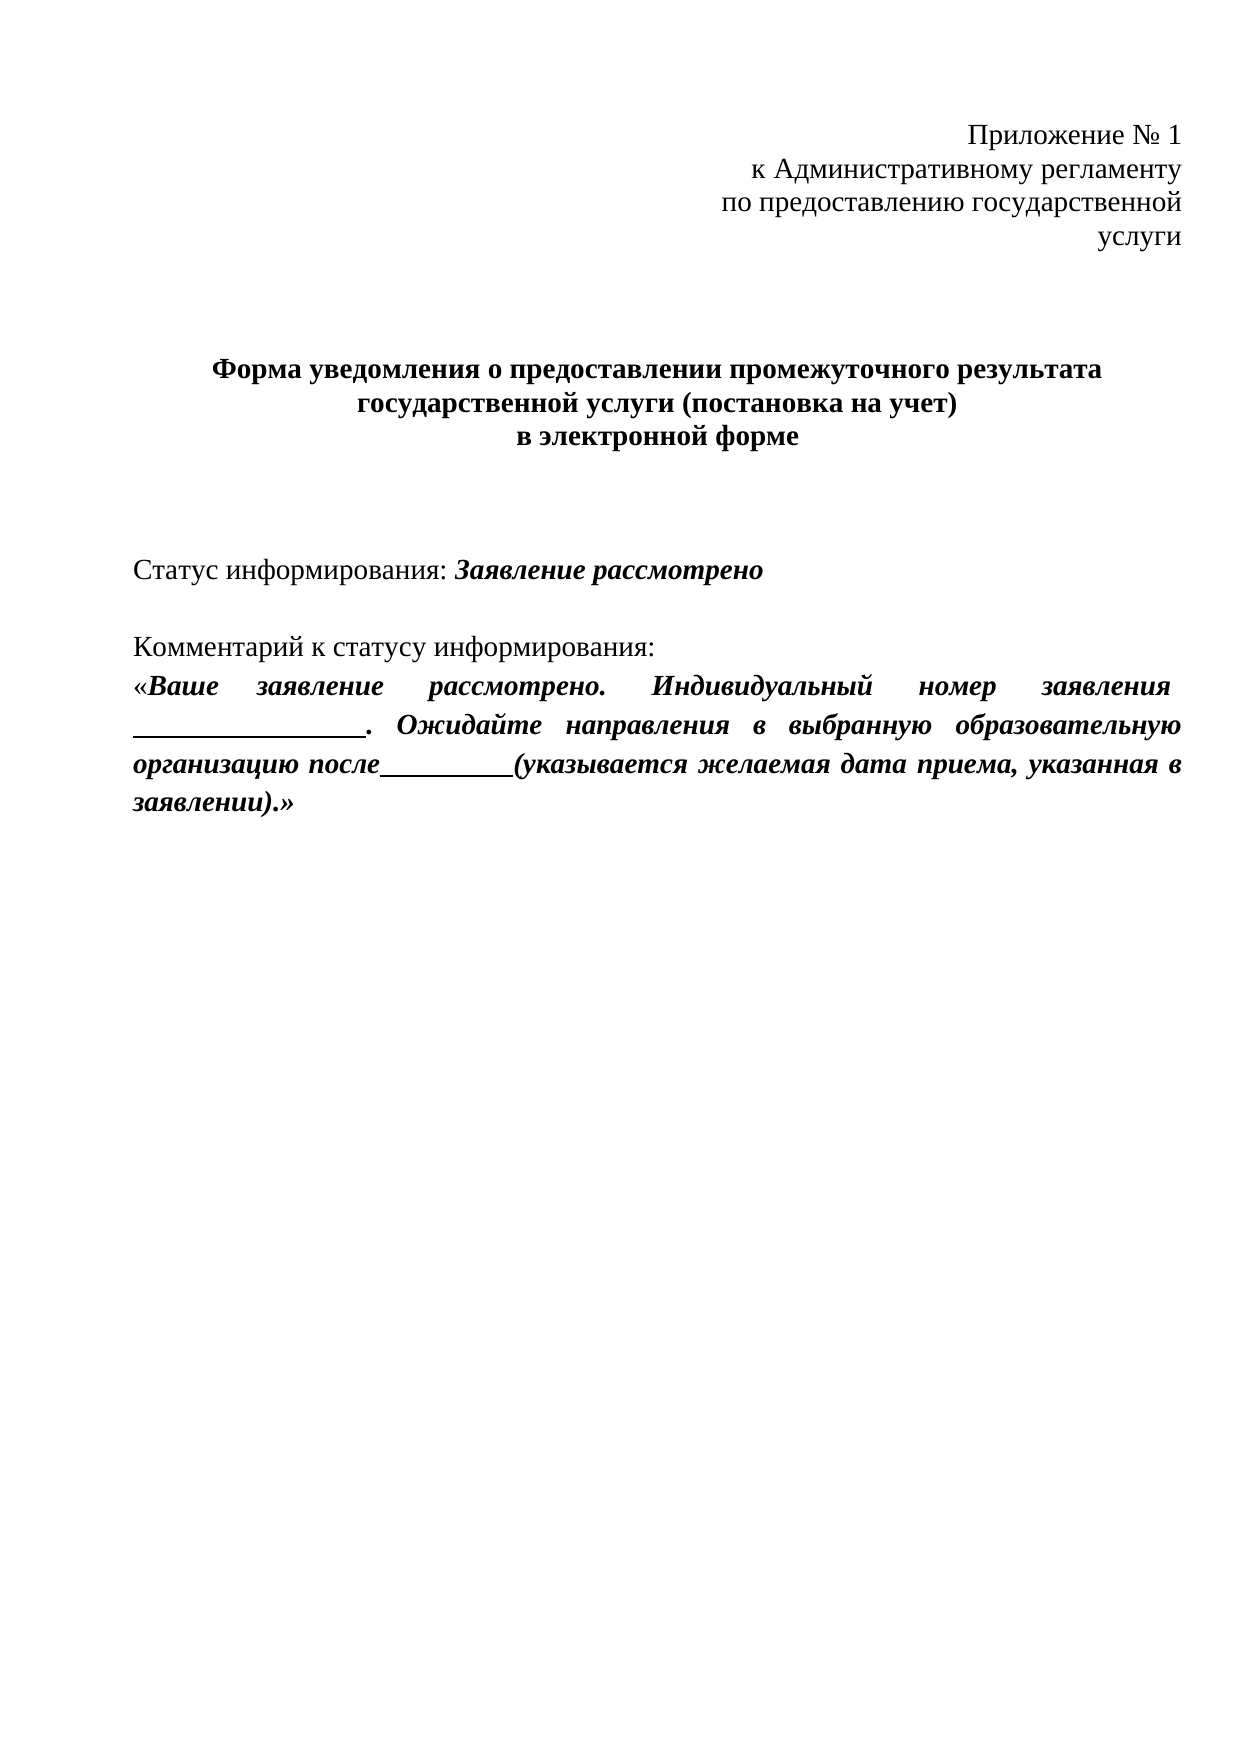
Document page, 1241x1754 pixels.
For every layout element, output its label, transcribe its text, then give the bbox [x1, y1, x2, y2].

text . Ожидайте направления в выбранную образовательную организацию после (указывается желаемая дата приема, указанная в заявлении).» [133, 707, 1181, 818]
text Статус информирования: Заявление рассмотрено [133, 552, 1217, 586]
subtitle Форма уведомления о предоставлении промежуточного результата государственной услуги (постановка на учет) [134, 351, 1180, 418]
text в электронной форме [134, 418, 1180, 452]
text Комментарий к статусу информирования: [133, 629, 1217, 663]
text «Ваше заявление рассмотрено. Индивидуальный номер заявления [133, 668, 1217, 701]
